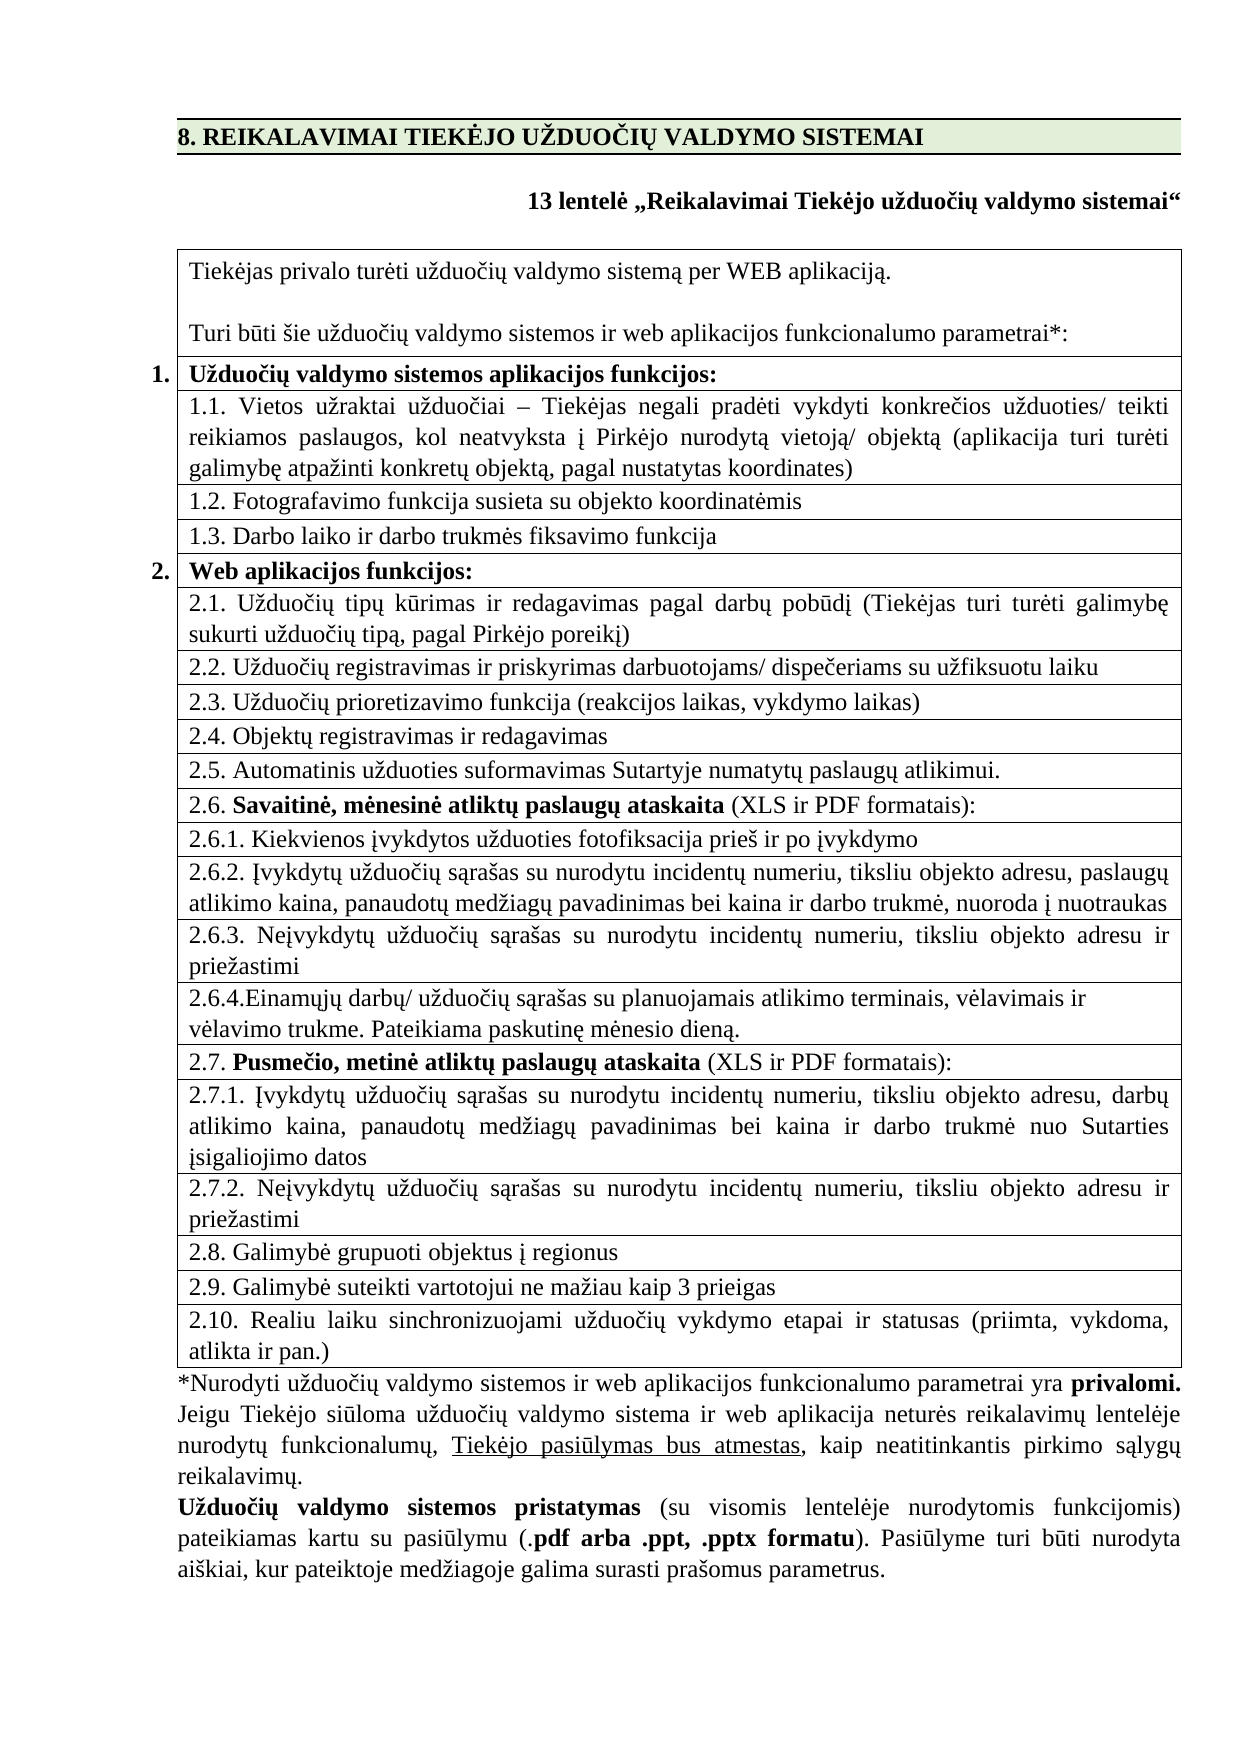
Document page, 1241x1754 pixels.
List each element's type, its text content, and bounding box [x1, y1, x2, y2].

table_cell 1.3. Darbo laiko ir darbo trukmės fiksavimo funkcija [178, 520, 1181, 553]
table_cell 2.6.3. Neįvykdytų užduočių sąrašas su nurodytu incidentų numeriu, tiksliu objekto adresu ir priežastimi [178, 920, 1181, 982]
text *Nurodyti užduočių valdymo sistemos ir web aplikacijos funkcionalumo parametrai yra privalomi. Jeigu Tiekėjo siūloma užduočių valdymo sistema ir web aplikacija neturės reikalavimų lentelėje nurodytų funkcionalumų, Tiekėjo pasiūlymas bus atmestas, kaip neatitinkantis pirkimo sąlygų reikalavimų. [177, 1368, 1181, 1489]
table_cell 2.3. Užduočių prioretizavimo funkcija (reakcijos laikas, vykdymo laikas) [178, 685, 1181, 719]
table_cell 2.6.1. Kiekvienos įvykdytos užduoties fotofiksacija prieš ir po įvykdymo [178, 823, 1181, 856]
table_header Tiekėjas privalo turėti užduočių valdymo sistemą per WEB aplikaciją. Turi būti šie užduočių valdymo sistemos ir web aplikacijos funkcionalumo parametrai*: [178, 250, 1181, 356]
table_cell 2.2. Užduočių registravimas ir priskyrimas darbuotojams/ dispečeriams su užfiksuotu laiku [178, 651, 1181, 684]
table_cell 2.6.4.Einamųjų darbų/ užduočių sąrašas su planuojamais atlikimo terminais, vėlavimais ir vėlavimo trukme. Pateikiama paskutinę mėnesio dieną. [178, 983, 1181, 1044]
table_cell Užduočių valdymo sistemos aplikacijos funkcijos: [178, 357, 1181, 390]
text 13 lentelė „Reikalavimai Tiekėjo užduočių valdymo sistemai“ [177, 186, 1181, 215]
table_cell 2.7. Pusmečio, metinė atliktų paslaugų ataskaita (XLS ir PDF formatais): [178, 1045, 1181, 1079]
text Užduočių valdymo sistemos pristatymas (su visomis lentelėje nurodytomis funkcijomis) pateikiamas kartu su pasiūlymu (.pdf arba .ppt, .pptx formatu). Pasiūlyme turi būti nurodyta aiškiai, kur pateiktoje medžiagoje galima surasti prašomus parametrus. [177, 1492, 1181, 1583]
table_cell 2.6. Savaitinė, mėnesinė atliktų paslaugų ataskaita (XLS ir PDF formatais): [178, 789, 1181, 822]
table_cell 1.1. Vietos užraktai užduočiai – Tiekėjas negali pradėti vykdyti konkrečios užduoties/ teikti reikiamos paslaugos, kol neatvyksta į Pirkėjo nurodytą vietoją/ objektą (aplikacija turi turėti galimybę atpažinti konkretų objektą, pagal nustatytas koordinates) [178, 391, 1181, 484]
table_cell 2.7.1. Įvykdytų užduočių sąrašas su nurodytu incidentų numeriu, tiksliu objekto adresu, darbų atlikimo kaina, panaudotų medžiagų pavadinimas bei kaina ir darbo trukmė nuo Sutarties įsigaliojimo datos [178, 1080, 1181, 1172]
table_cell 2.8. Galimybė grupuoti objektus į regionus [178, 1236, 1181, 1269]
table_cell 2.1. Užduočių tipų kūrimas ir redagavimas pagal darbų pobūdį (Tiekėjas turi turėti galimybę sukurti užduočių tipą, pagal Pirkėjo poreikį) [178, 588, 1181, 650]
table_cell 2.6.2. Įvykdytų užduočių sąrašas su nurodytu incidentų numeriu, tiksliu objekto adresu, paslaugų atlikimo kaina, panaudotų medžiagų pavadinimas bei kaina ir darbo trukmė, nuoroda į nuotraukas [178, 857, 1181, 919]
table_cell 1.2. Fotografavimo funkcija susieta su objekto koordinatėmis [178, 485, 1181, 518]
table_cell 2.9. Galimybė suteikti vartotojui ne mažiau kaip 3 prieigas [178, 1271, 1181, 1304]
list 8. REIKALAVIMAI TIEKĖJO UŽDUOČIŲ VALDYMO SISTEMAI [177, 120, 1181, 153]
table_cell Web aplikacijos funkcijos: [178, 554, 1181, 587]
table_cell 2.5. Automatinis užduoties suformavimas Sutartyje numatytų paslaugų atlikimui. [178, 754, 1181, 787]
table_cell 2.10. Realiu laiku sinchronizuojami užduočių vykdymo etapai ir statusas (priimta, vykdoma, atlikta ir pan.) [178, 1305, 1181, 1367]
table_cell 2.4. Objektų registravimas ir redagavimas [178, 720, 1181, 753]
table_cell 2.7.2. Neįvykdytų užduočių sąrašas su nurodytu incidentų numeriu, tiksliu objekto adresu ir priežastimi [178, 1174, 1181, 1235]
